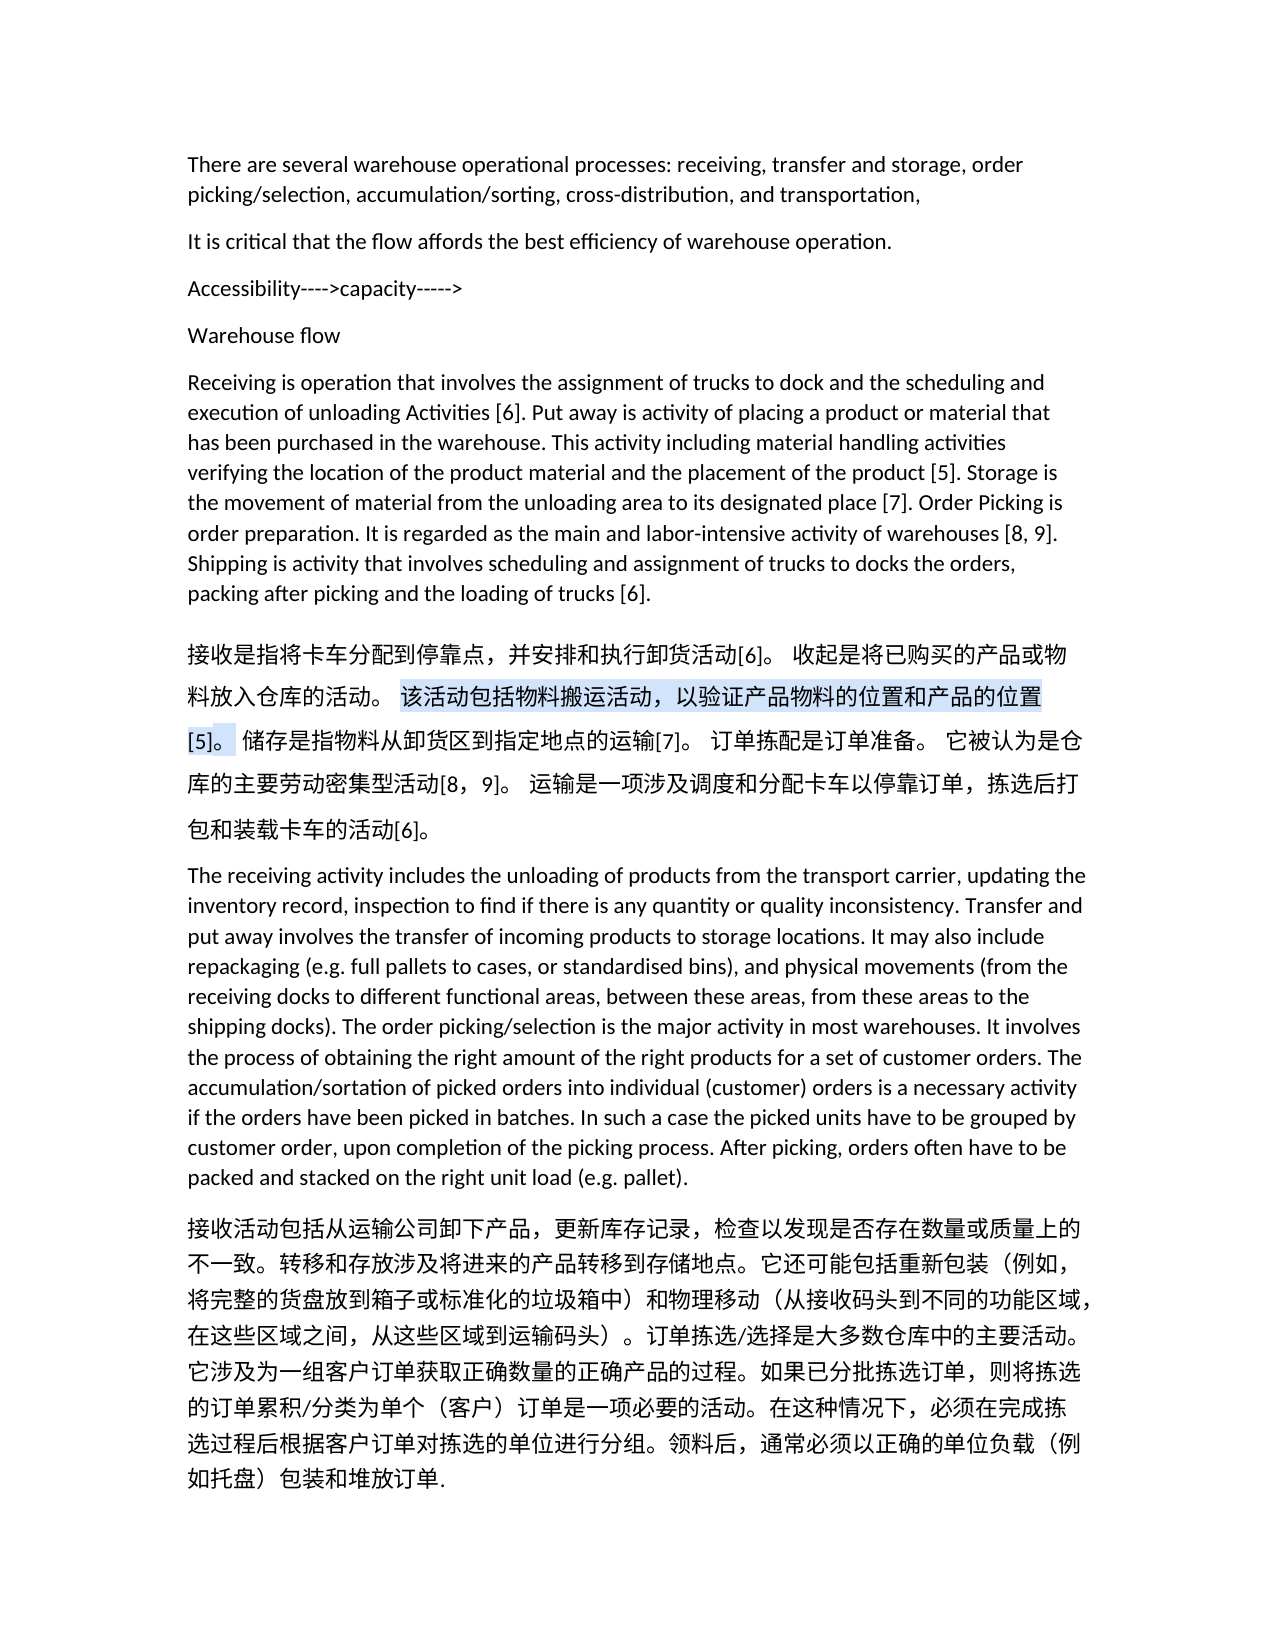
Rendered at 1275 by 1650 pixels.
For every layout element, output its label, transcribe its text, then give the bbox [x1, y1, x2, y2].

text Accessibility---->capacity-----> [187, 274, 1087, 302]
text Warehouse flow [187, 321, 1087, 349]
text 接收是指将卡车分配到停靠点，并安排和执行卸货活动[6]。 收起是将已购买的产品或物料放入仓库的活动。 该活动包括物料搬运活动，以验证产品物料的位置和产品的位置[5]。 储存是指物料从卸货区到指定地点的运输[7]。 订单拣配是订单准备。 它被认为是仓库的主要劳动密集型活动[8，9]。 运输是一项涉及调度和分配卡车以停靠订单，拣选后打包和装载卡车的活动[6]。 [187, 626, 1087, 845]
text The receiving activity includes the unloading of products from the transport carrier, updating the inventory record, inspection to find if there is any quantity or quality inconsistency. Transfer and put away involves the transfer of incoming products to storage locations. It may also include repackaging (e.g. full pallets to cases, or standardised bins), and physical movements (from the receiving docks to different functional areas, between these areas, from these areas to the shipping docks). The order picking/selection is the major activity in most warehouses. It involves the process of obtaining the right amount of the right products for a set of customer orders. The accumulation/sortation of picked orders into individual (customer) orders is a necessary activity if the orders have been picked in batches. In such a case the picked units have to be grouped by customer order, upon completion of the picking process. After picking, orders often have to be packed and stacked on the right unit load (e.g. pallet). [187, 861, 1087, 1192]
text Receiving is operation that involves the assignment of trucks to dock and the scheduling and execution of unloading Activities [6]. Put away is activity of placing a product or material that has been purchased in the warehouse. This activity including material handling activities verifying the location of the product material and the placement of the product [5]. Storage is the movement of material from the unloading area to its designated place [7]. Order Picking is order preparation. It is regarded as the main and labor-intensive activity of warehouses [8, 9]. Shipping is activity that involves scheduling and assignment of trucks to docks the orders, packing after picking and the loading of trucks [6]. [187, 368, 1087, 607]
text 接收活动包括从运输公司卸下产品，更新库存记录，检查以发现是否存在数量或质量上的不一致。转移和存放涉及将进来的产品转移到存储地点。它还可能包括重新包装（例如，将完整的货盘放到箱子或标准化的垃圾箱中）和物理移动（从接收码头到不同的功能区域，在这些区域之间，从这些区域到运输码头）。订单拣选/选择是大多数仓库中的主要活动。它涉及为一组客户订单获取正确数量的正确产品的过程。如果已分批拣选订单，则将拣选的订单累积/分类为单个（客户）订单是一项必要的活动。在这种情况下，必须在完成拣选过程后根据客户订单对拣选的单位进行分组。领料后，通常必须以正确的单位负载（例如托盘）包装和堆放订单. [187, 1210, 1087, 1494]
text It is critical that the flow affords the best efficiency of warehouse operation. [187, 227, 1087, 255]
text There are several warehouse operational processes: receiving, transfer and storage, order picking/selection, accumulation/sorting, cross-distribution, and transportation, [187, 150, 1087, 208]
